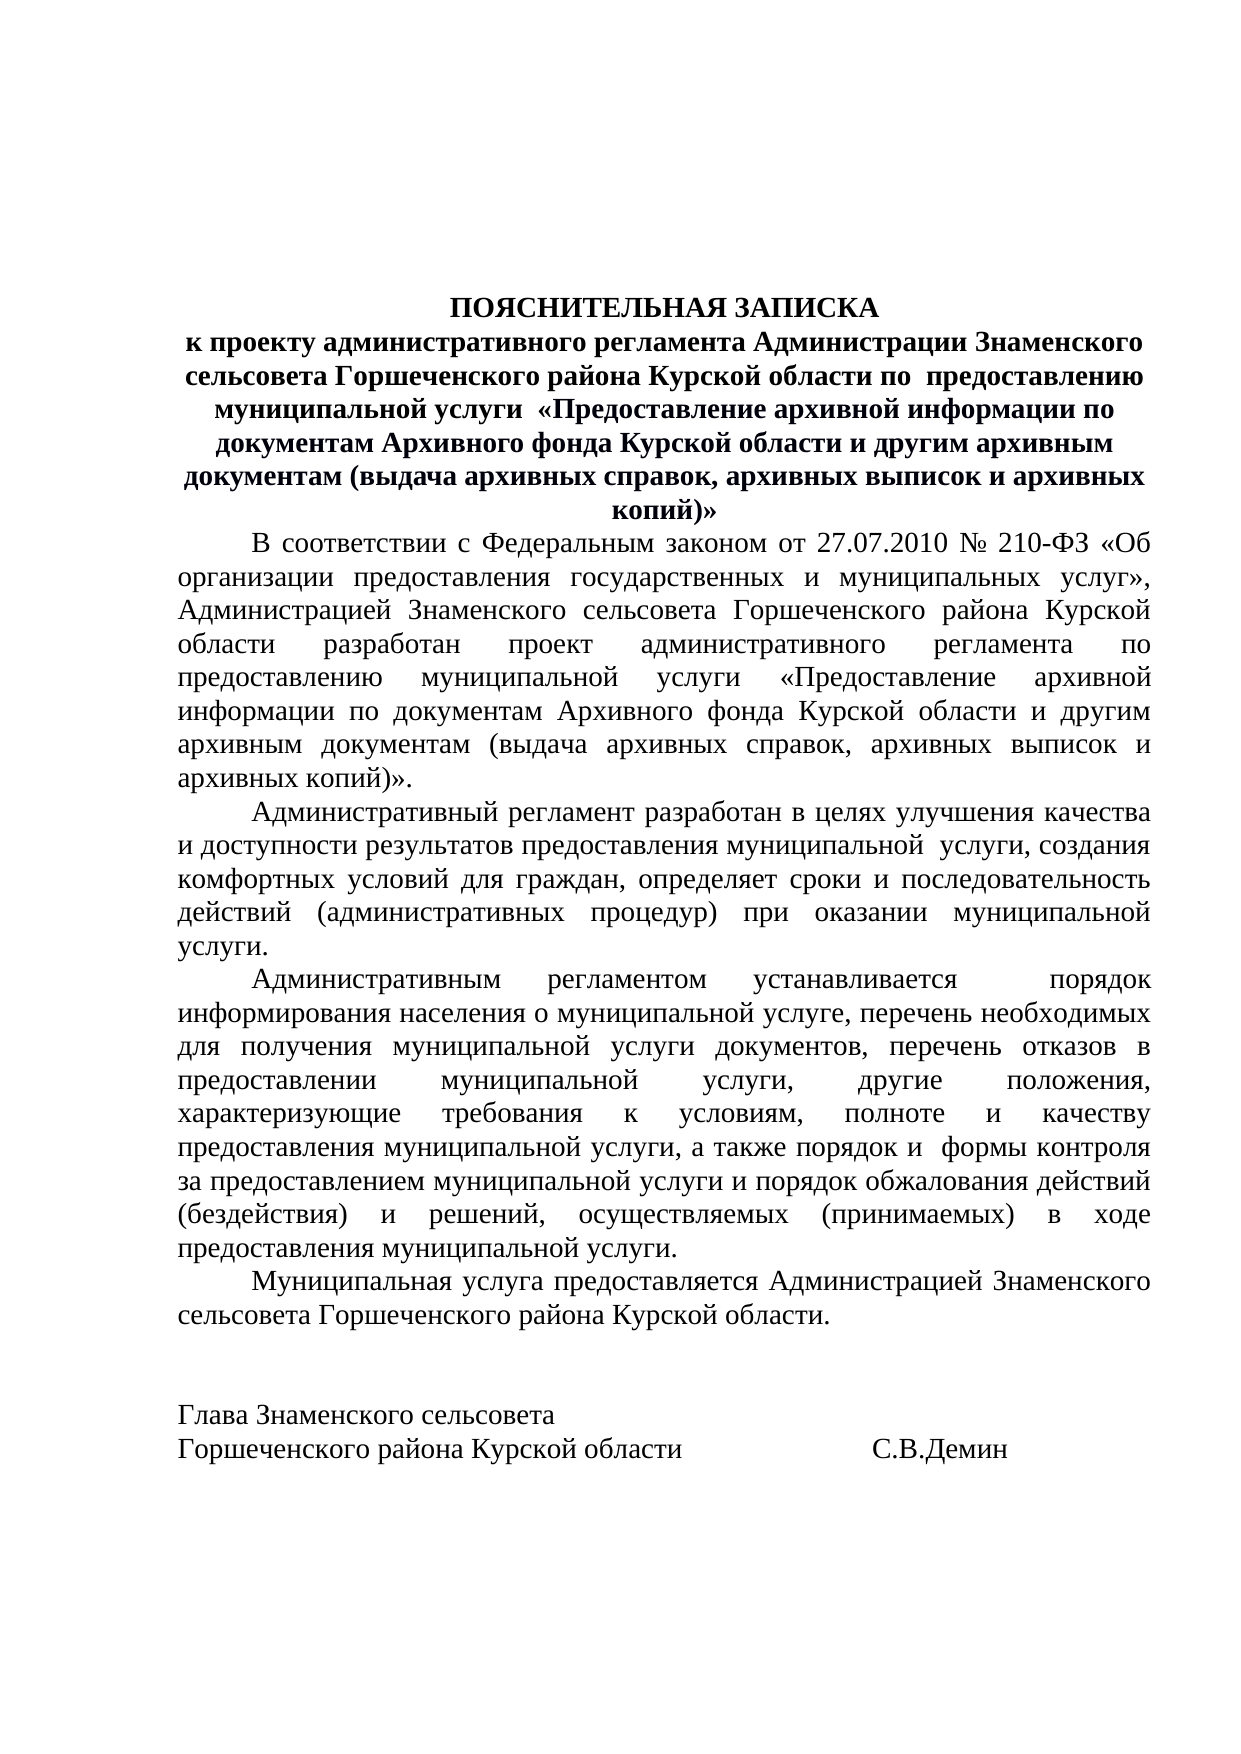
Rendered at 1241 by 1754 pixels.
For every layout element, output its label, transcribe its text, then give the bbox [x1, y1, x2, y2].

text к проекту административного регламента Администрации Знаменского сельсовета Горшеченского района Курской области по предоставлению муниципальной услуги «Предоставление архивной информации по документам Архивного фонда Курской области и другим архивным документам (выдача архивных справок, архивных выписок и архивных копий)» [177, 324, 1152, 525]
text Глава Знаменского сельсовета [177, 1397, 1152, 1431]
text Горшеченского района Курской области С.В.Демин [177, 1431, 1152, 1464]
text Административный регламент разработан в целях улучшения качества и доступности результатов предоставления муниципальной услуги, создания комфортных условий для граждан, определяет сроки и последовательность действий (административных процедур) при оказании муниципальной услуги. [177, 794, 1152, 961]
text ПОЯСНИТЕЛЬНАЯ ЗАПИСКА [177, 291, 1152, 324]
text Административным регламентом устанавливается порядок информирования населения о муниципальной услуге, перечень необходимых для получения муниципальной услуги документов, перечень отказов в предоставлении муниципальной услуги, другие положения, характеризующие требования к условиям, полноте и качеству предоставления муниципальной услуги, а также порядок и формы контроля за предоставлением муниципальной услуги и порядок обжалования действий (бездействия) и решений, осуществляемых (принимаемых) в ходе предоставления муниципальной услуги. [177, 961, 1152, 1263]
text В соответствии с Федеральным законом от 27.07.2010 № 210-ФЗ «Об организации предоставления государственных и муниципальных услуг», Администрацией Знаменского сельсовета Горшеченского района Курской области разработан проект административного регламента по предоставлению муниципальной услуги «Предоставление архивной информации по документам Архивного фонда Курской области и другим архивным документам (выдача архивных справок, архивных выписок и архивных копий)». [177, 525, 1152, 794]
text Муниципальная услуга предоставляется Администрацией Знаменского сельсовета Горшеченского района Курской области. [177, 1263, 1152, 1330]
